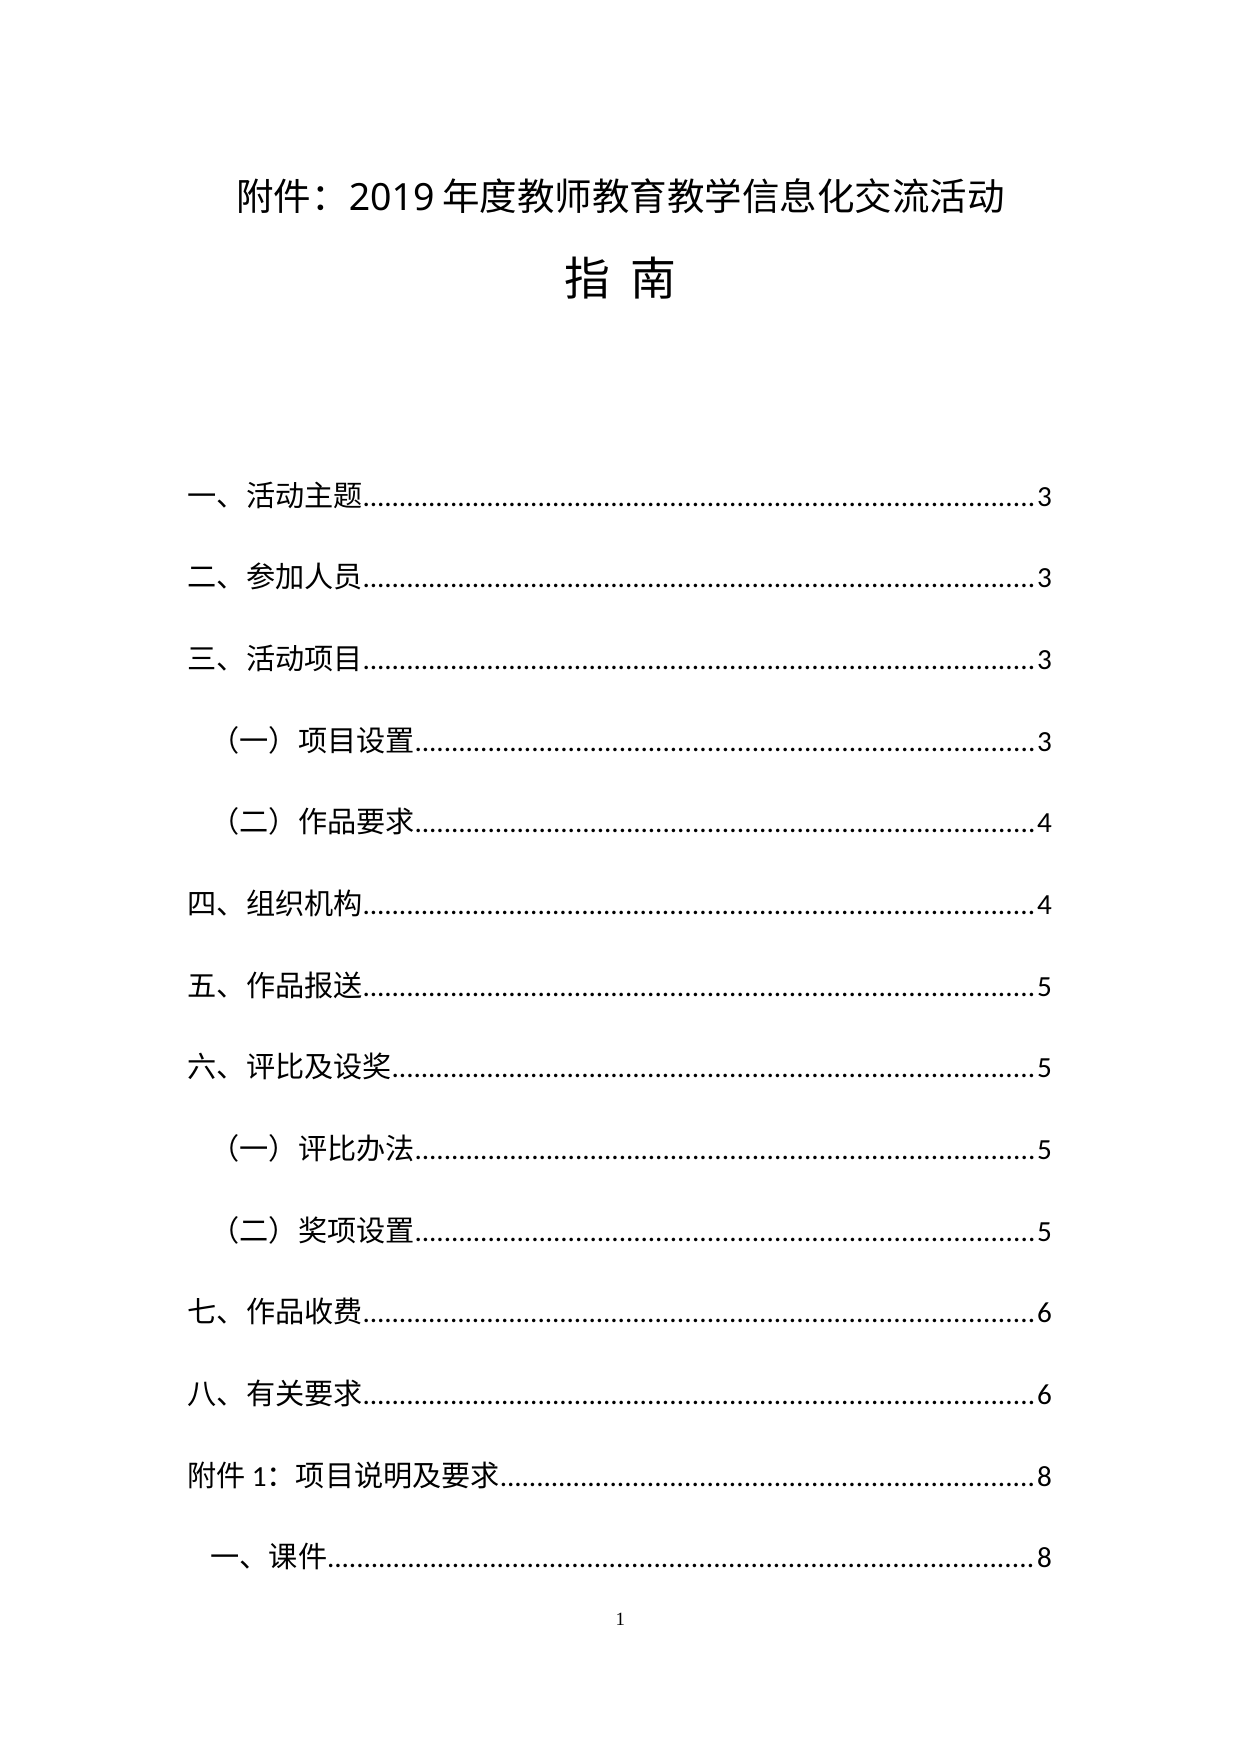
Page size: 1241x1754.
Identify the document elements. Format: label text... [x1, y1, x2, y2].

text 一、活动主题 3 [187, 461, 1053, 526]
text 附件：2019年度教师教育教学信息化交流活动 [187, 162, 1053, 227]
text 二、参加人员 3 [187, 543, 1053, 608]
text （一）评比办法 5 [210, 1114, 1053, 1179]
text 七、作品收费 6 [187, 1278, 1053, 1343]
text 六、评比及设奖 5 [187, 1033, 1053, 1098]
text 五、作品报送 5 [187, 951, 1053, 1016]
text 八、有关要求 6 [187, 1359, 1053, 1424]
text （二）作品要求 4 [210, 788, 1053, 853]
text 一、课件 8 [210, 1523, 1053, 1588]
text （一）项目设置 3 [210, 706, 1053, 771]
text 指 南 [187, 227, 1053, 324]
text （二）奖项设置 5 [210, 1196, 1053, 1261]
text 四、组织机构 4 [187, 869, 1053, 934]
text 附件1：项目说明及要求 8 [187, 1441, 1053, 1506]
text 三、活动项目 3 [187, 624, 1053, 689]
